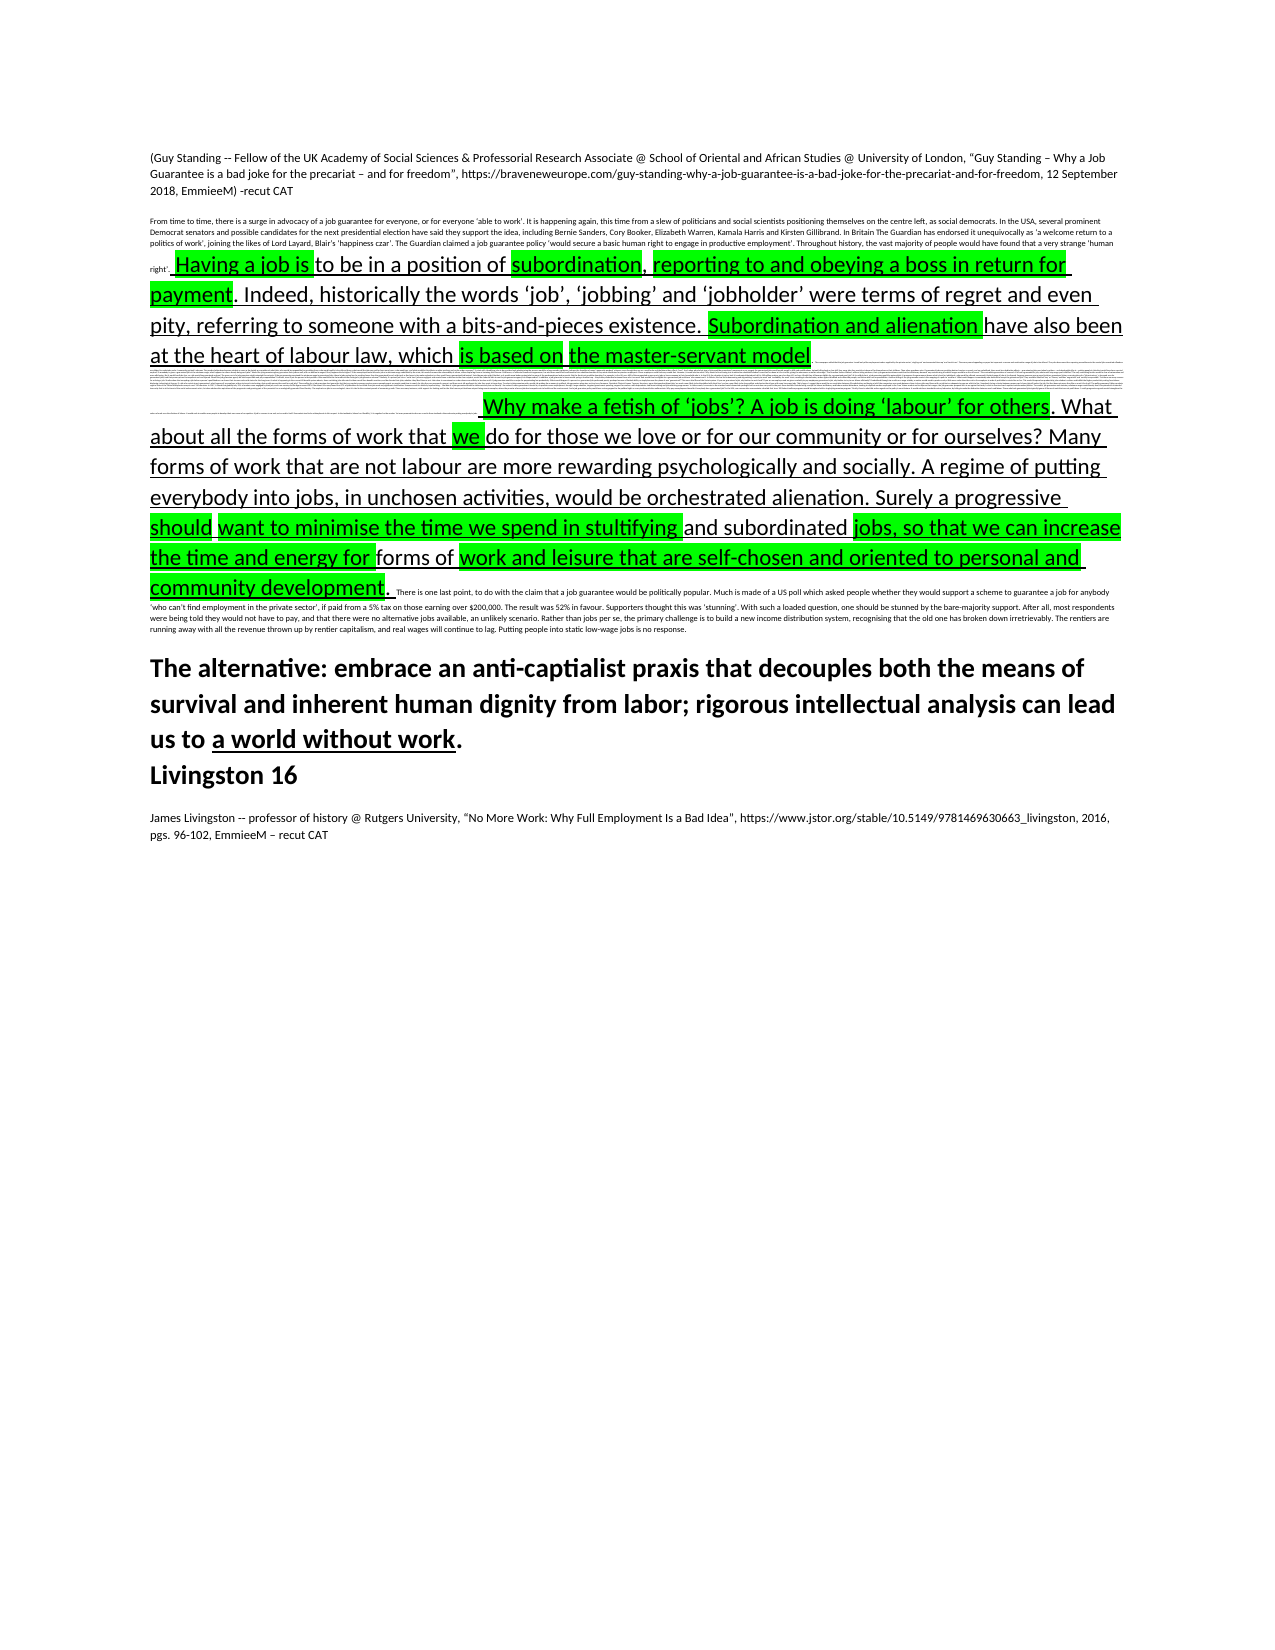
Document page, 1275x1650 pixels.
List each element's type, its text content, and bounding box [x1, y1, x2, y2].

subtitle The alternative: embrace an anti-captialist praxis that decouples both the means of survival and inherent human dignity from labor; rigorous intellectual analysis can lead us to a world without work. [150, 651, 1125, 756]
text Livingston 16 [150, 758, 1125, 791]
text (Guy Standing -- Fellow of the UK Academy of Social Sciences & Professorial Research Associate @ School of Oriental and African Studies @ University of London, “Guy Standing – Why a Job Guarantee is a bad joke for the precariat – and for freedom”, https://braveneweurope.com/guy-standing-why-a-job-guarantee-is-a-bad-joke-for-the-precariat-and-for-freedom, 12 September 2018, EmmieeM) -recut CAT [150, 150, 1125, 198]
text James Livingston -- professor of history @ Rutgers University, “No More Work: Why Full Employment Is a Bad Idea”, https://www.jstor.org/stable/10.5149/9781469630663_livingston, 2016, pgs. 96-102, EmmieeM – recut CAT [150, 811, 1125, 842]
